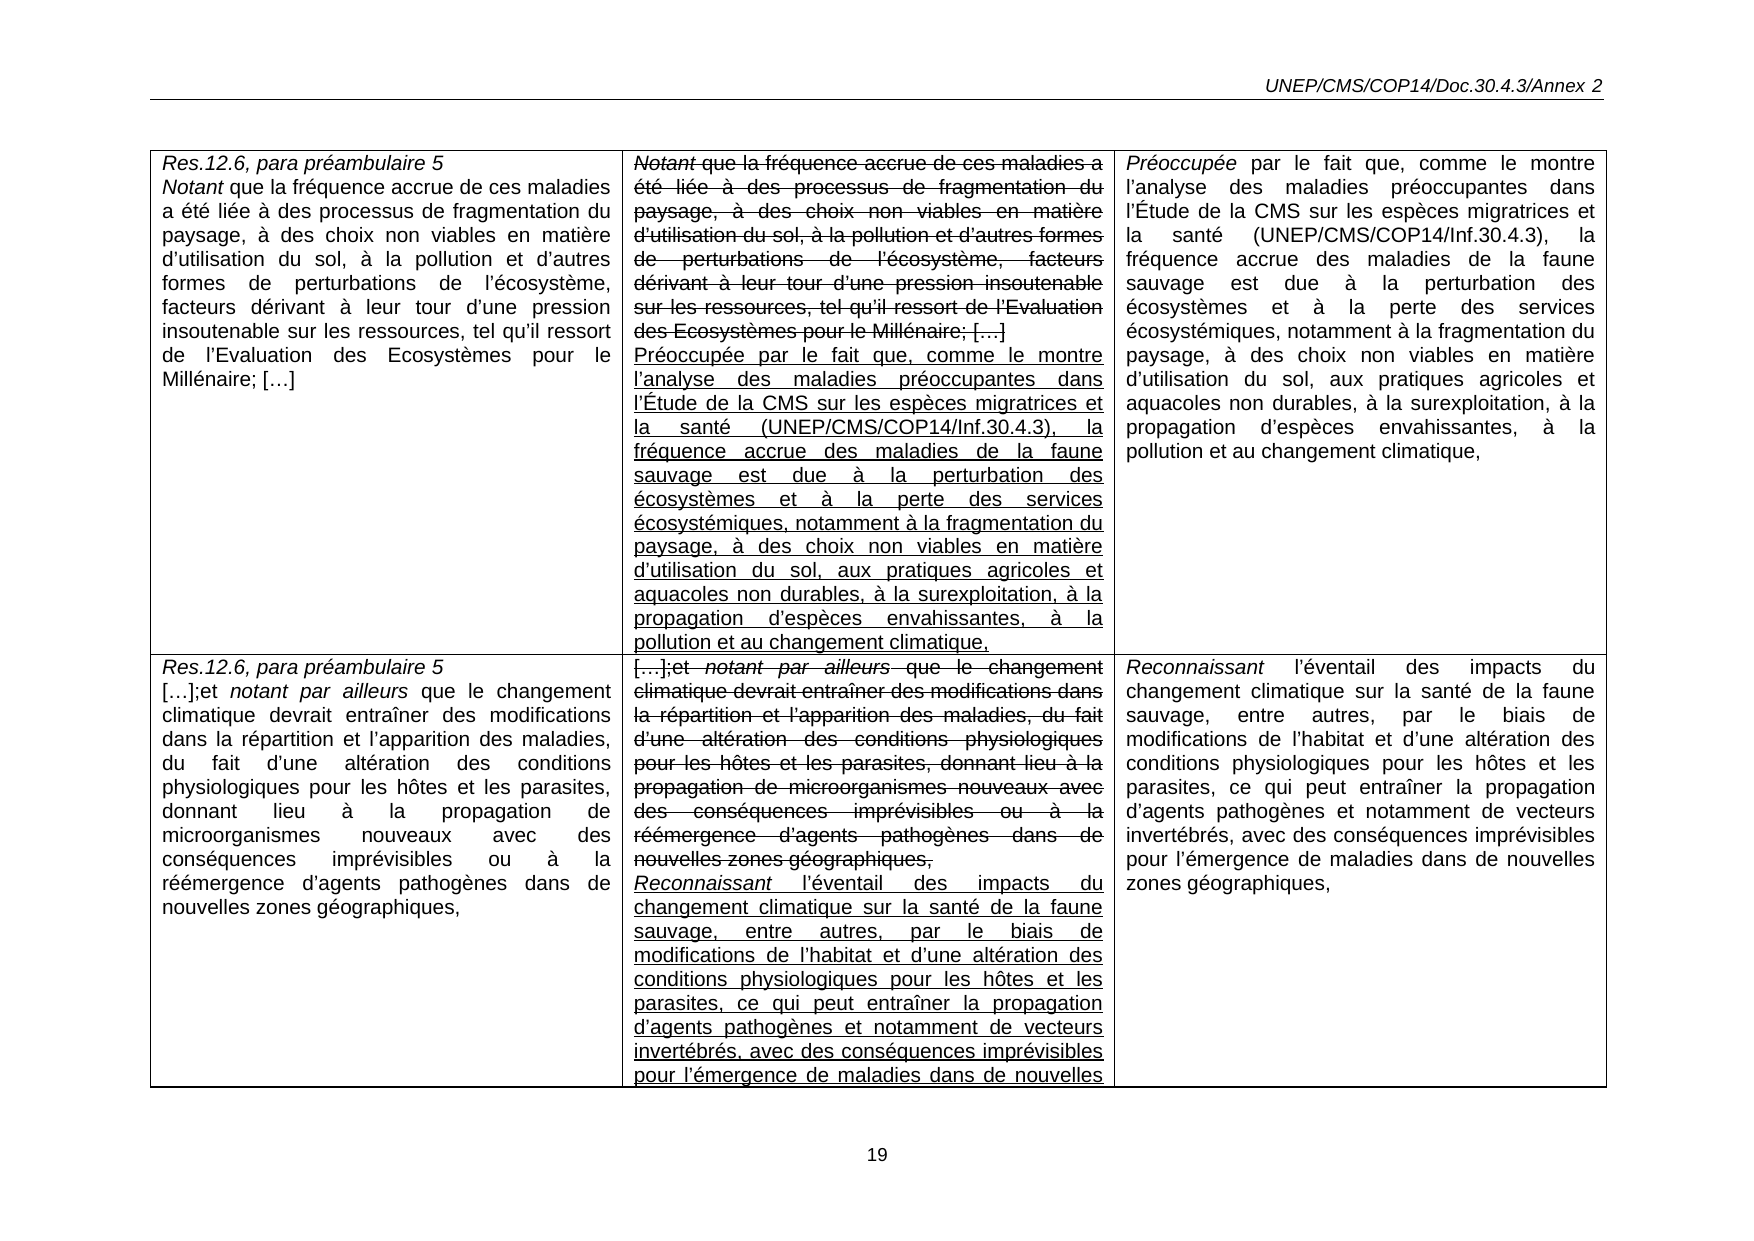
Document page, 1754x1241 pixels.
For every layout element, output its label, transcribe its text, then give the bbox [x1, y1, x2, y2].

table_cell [623, 655, 1114, 1086]
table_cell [1115, 655, 1606, 1086]
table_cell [151, 655, 622, 1086]
table_cell Préoccupée par le fait que, comme le montre l’analyse des maladies préoccupantes dans l’Étude de la CMS sur les espèces migratrices et la santé (UNEP/CMS/COP14/Inf.30.4.3), la fréquence accrue des maladies de la faune sauvage est due à la perturbation des écosystèmes et à la perte des services écosystémiques, notamment à la fragmentation du paysage, à des choix non viables en matière d’utilisation du sol, aux pratiques agricoles et aquacoles non durables, à la surexploitation, à la propagation d’espèces envahissantes, à la pollution et au changement climatique, [1115, 151, 1606, 654]
table_cell Notant que la fréquence accrue de ces maladies a été liée à des processus de fragmentation du paysage, à des choix non viables en matière d’utilisation du sol, à la pollution et d’autres formes de perturbations de l’écosystème, facteurs dérivant à leur tour d’une pression insoutenable sur les ressources, tel qu’il ressort de l’Evaluation des Ecosystèmes pour le Millénaire; […] Préoccupée par le fait que, comme le montre l’analyse des maladies préoccupantes dans l’Étude de la CMS sur les espèces migratrices et la santé (UNEP/CMS/COP14/Inf.30.4.3), la fréquence accrue des maladies de la faune sauvage est due à la perturbation des écosystèmes et à la perte des services écosystémiques, notamment à la fragmentation du paysage, à des choix non viables en matière d’utilisation du sol, aux pratiques agricoles et aquacoles non durables, à la surexploitation, à la propagation d’espèces envahissantes, à la pollution et au changement climatique, [623, 151, 1114, 654]
table_cell Res.12.6, para préambulaire 5 Notant que la fréquence accrue de ces maladies a été liée à des processus de fragmentation du paysage, à des choix non viables en matière d’utilisation du sol, à la pollution et d’autres formes de perturbations de l’écosystème, facteurs dérivant à leur tour d’une pression insoutenable sur les ressources, tel qu’il ressort de l’Evaluation des Ecosystèmes pour le Millénaire; […] [151, 151, 622, 654]
